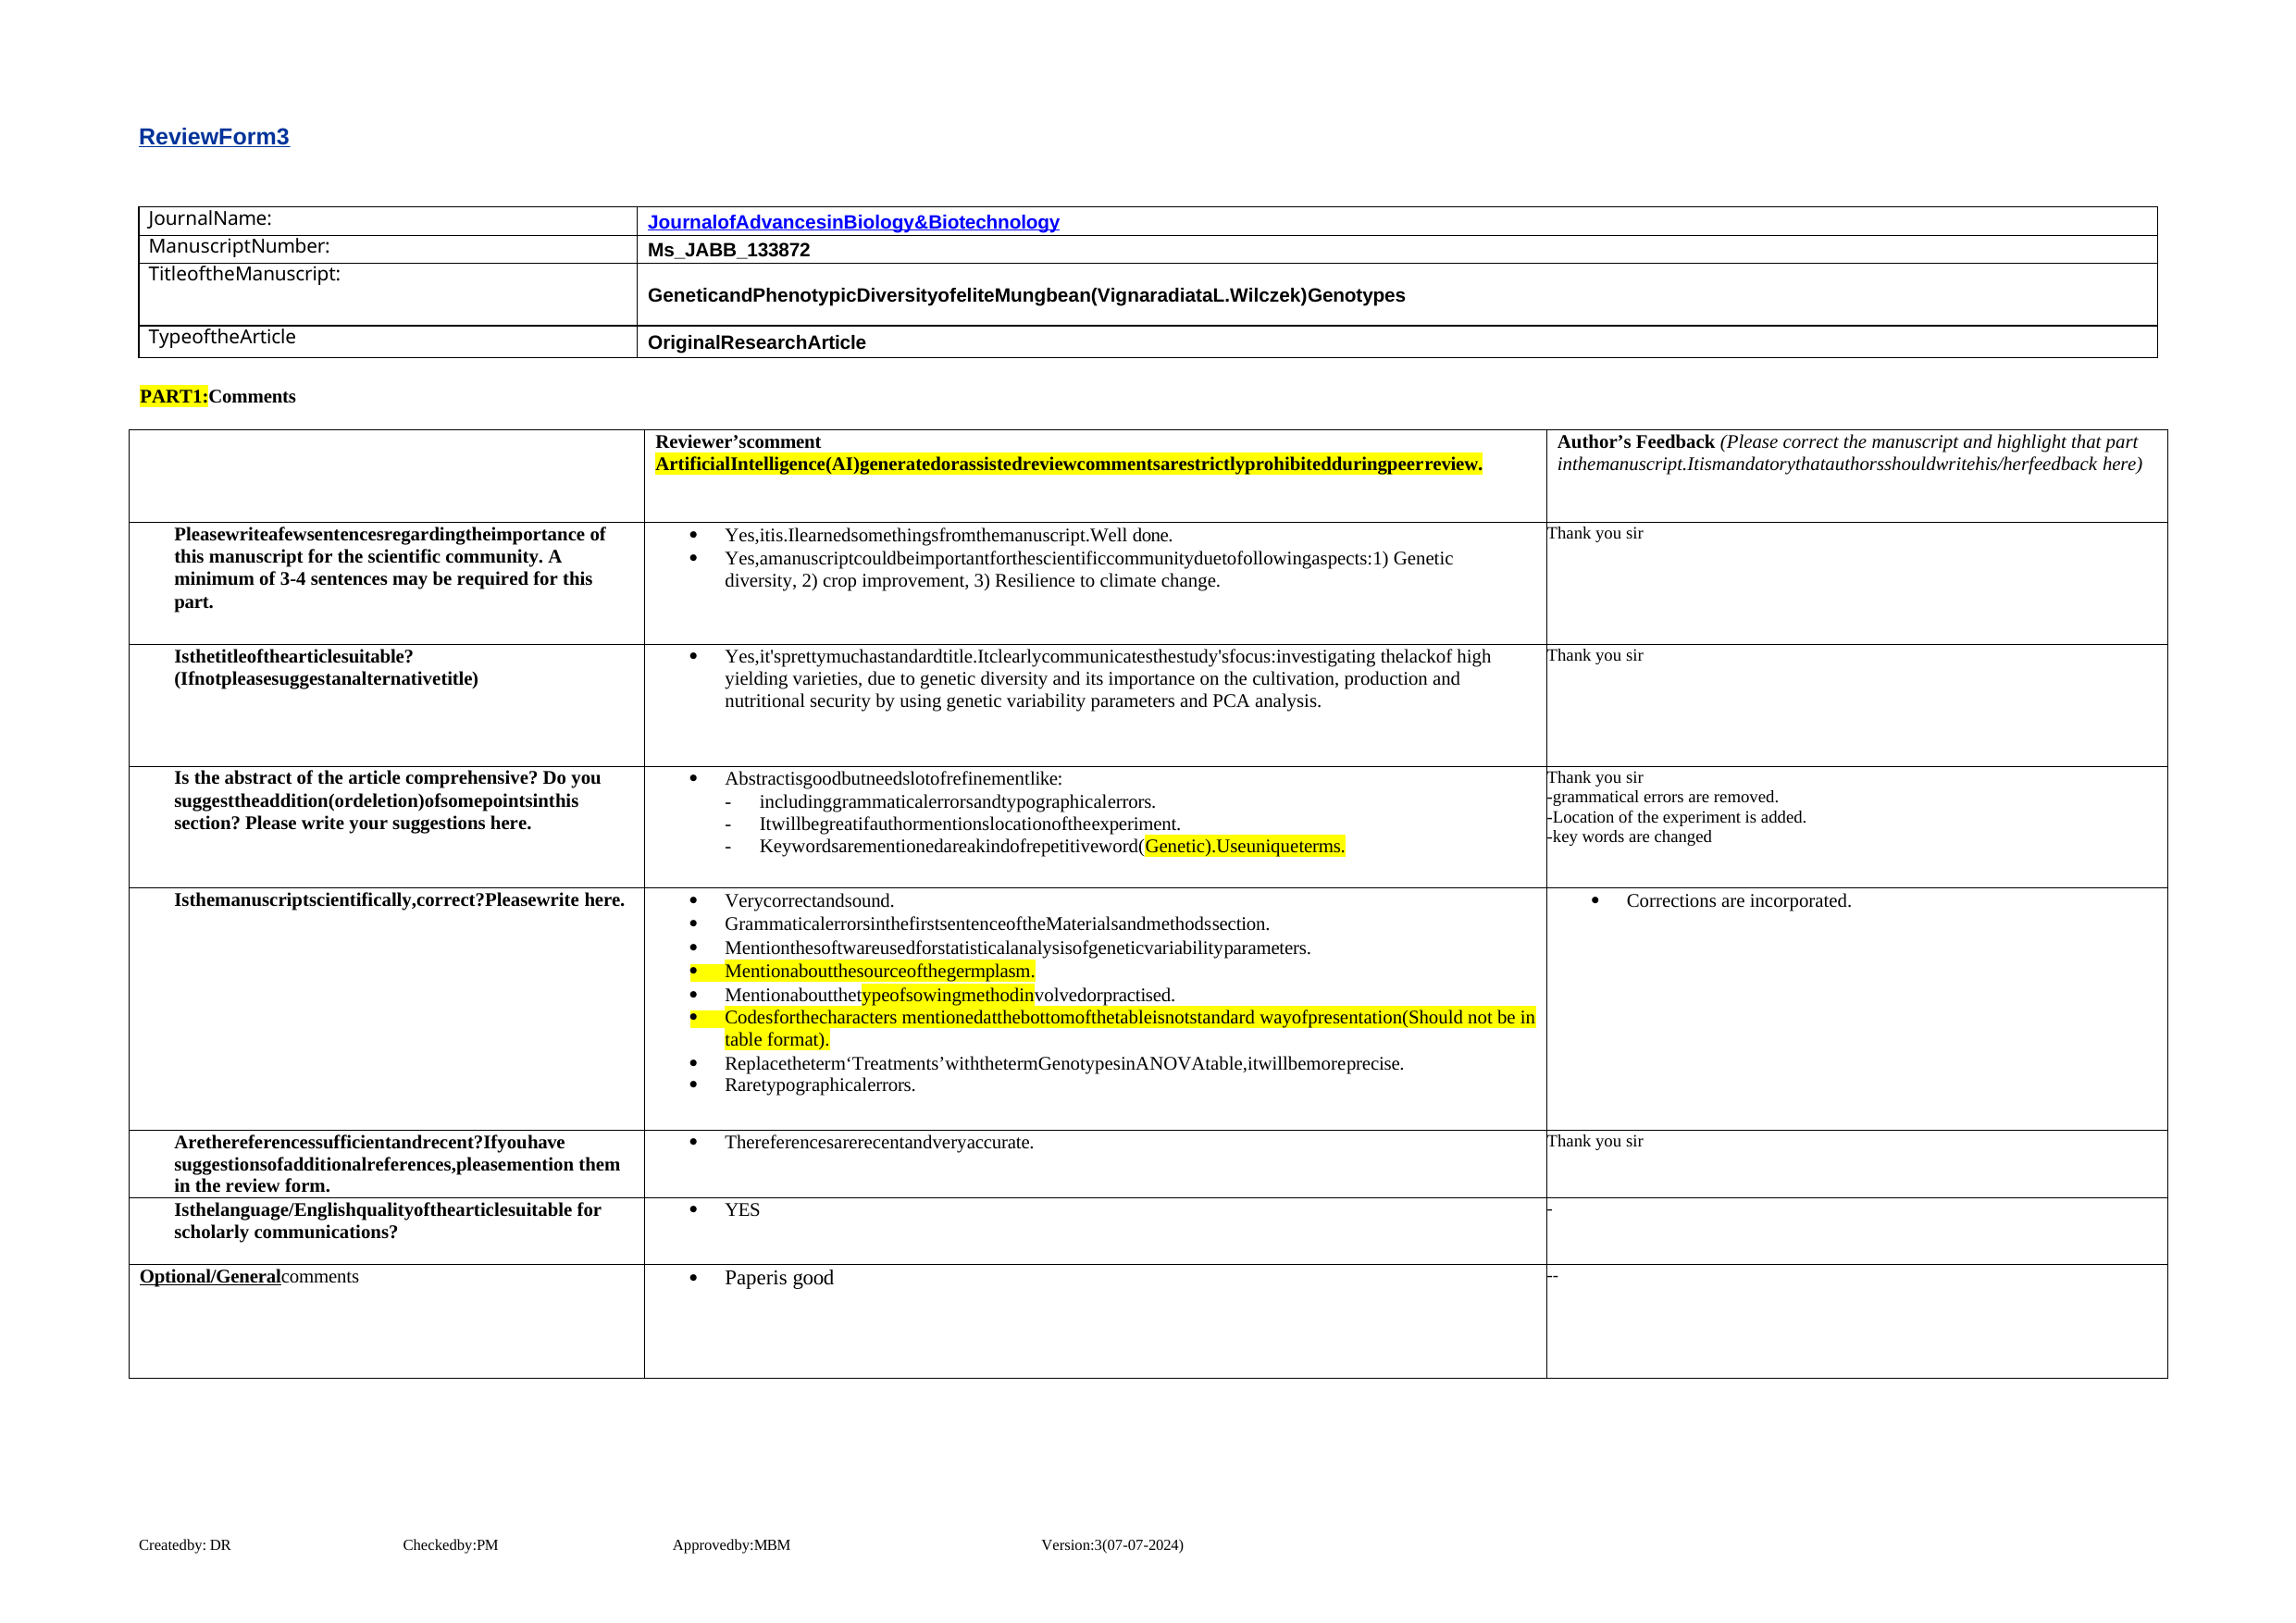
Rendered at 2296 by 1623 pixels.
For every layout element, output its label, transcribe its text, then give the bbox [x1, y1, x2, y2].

table_cell Isthelanguage/Englishqualityofthearticlesuitable for scholarly communications? [130, 1198, 644, 1264]
table_cell Isthetitleofthearticlesuitable? (Ifnotpleasesuggestanalternativetitle) [130, 645, 644, 765]
table_cell Yes,it'sprettymuchastandardtitle.Itclearlycommunicatesthestudy'sfocus:investigating thelackof high yielding varieties, due to genetic diversity and its importance on the cultivation, production and nutritional security by using genetic variability parameters and PCA analysis. [645, 645, 1546, 765]
table_cell GeneticandPhenotypicDiversityofeliteMungbean(VignaradiataL.Wilczek)Genotypes [638, 264, 2157, 325]
table_cell Is the abstract of the article comprehensive? Do you suggesttheaddition(ordeletion)ofsomepointsinthis section? Please write your suggestions here. [130, 767, 644, 887]
table_cell ManuscriptNumber: [140, 236, 637, 263]
table_cell TitleoftheManuscript: [140, 264, 637, 325]
table_header JournalofAdvancesinBiology&Biotechnology [638, 207, 2157, 234]
table_cell Optional/Generalcomments [130, 1265, 644, 1378]
table_cell Paperis good [645, 1265, 1546, 1378]
table_cell Corrections are incorporated. [1547, 888, 2167, 1130]
table_cell Reviewer’scomment ArtificialIntelligence(AI)generatedorassistedreviewcommentsarestrictlyprohibitedduringpeerreview. [645, 430, 1546, 522]
table_cell Author’s Feedback (Please correct the manuscript and highlight that part inthemanuscript.Itismandatorythatauthorsshouldwritehis/herfeedback here) [1547, 430, 2167, 522]
table_cell Isthemanuscriptscientifically,correct?Pleasewrite here. [130, 888, 644, 1130]
table_cell TypeoftheArticle [140, 327, 637, 357]
table_cell - [1547, 1198, 2167, 1264]
table_cell Arethereferencessufficientandrecent?Ifyouhave suggestionsofadditionalreferences,pleasemention them in the review form. [130, 1131, 644, 1197]
table_cell Thank you sir [1547, 1131, 2167, 1197]
table_cell YES [645, 1198, 1546, 1264]
table_header JournalName: [140, 207, 637, 234]
table_cell Ms_JABB_133872 [638, 236, 2157, 263]
table_cell Pleasewriteafewsentencesregardingtheimportance of this manuscript for the scientific community. A minimum of 3-4 sentences may be required for this part. [130, 523, 644, 644]
table_cell Thank you sir [1547, 523, 2167, 644]
table_cell Thank you sir -grammatical errors are removed. -Location of the experiment is added. -key words are changed [1547, 767, 2167, 887]
table_cell -- [1547, 1265, 2167, 1378]
table_cell Thank you sir [1547, 645, 2167, 765]
table_cell Verycorrectandsound. GrammaticalerrorsinthefirstsentenceoftheMaterialsandmethodssection. Mentionthesoftwareusedforstatisticalanalysisofgeneticvariabilityparameters. Mentionaboutthesourceofthegermplasm. Mentionaboutthetypeofsowingmethodinvolvedorpractised. Codesforthecharacters mentionedatthebottomofthetableisnotstandard wayofpresentation(Should not be in table format). Replacetheterm‘Treatments’withthetermGenotypesinANOVAtable,itwillbemoreprecise. Raretypographicalerrors. [645, 888, 1546, 1130]
table_cell [130, 430, 644, 522]
table_cell OriginalResearchArticle [638, 327, 2157, 357]
table_cell Thereferencesarerecentandveryaccurate. [645, 1131, 1546, 1197]
table_cell Abstractisgoodbutneedslotofrefinementlike: includinggrammaticalerrorsandtypographicalerrors. Itwillbegreatifauthormentionslocationoftheexperiment. Keywordsarementionedareakindofrepetitiveword(Genetic).Useuniqueterms. [645, 767, 1546, 887]
table_header PART1:Comments [130, 386, 2168, 429]
table_cell Yes,itis.Ilearnedsomethingsfromthemanuscript.Well done. Yes,amanuscriptcouldbeimportantforthescientificcommunityduetofollowingaspects:1) Genetic diversity, 2) crop improvement, 3) Resilience to climate change. [645, 523, 1546, 644]
